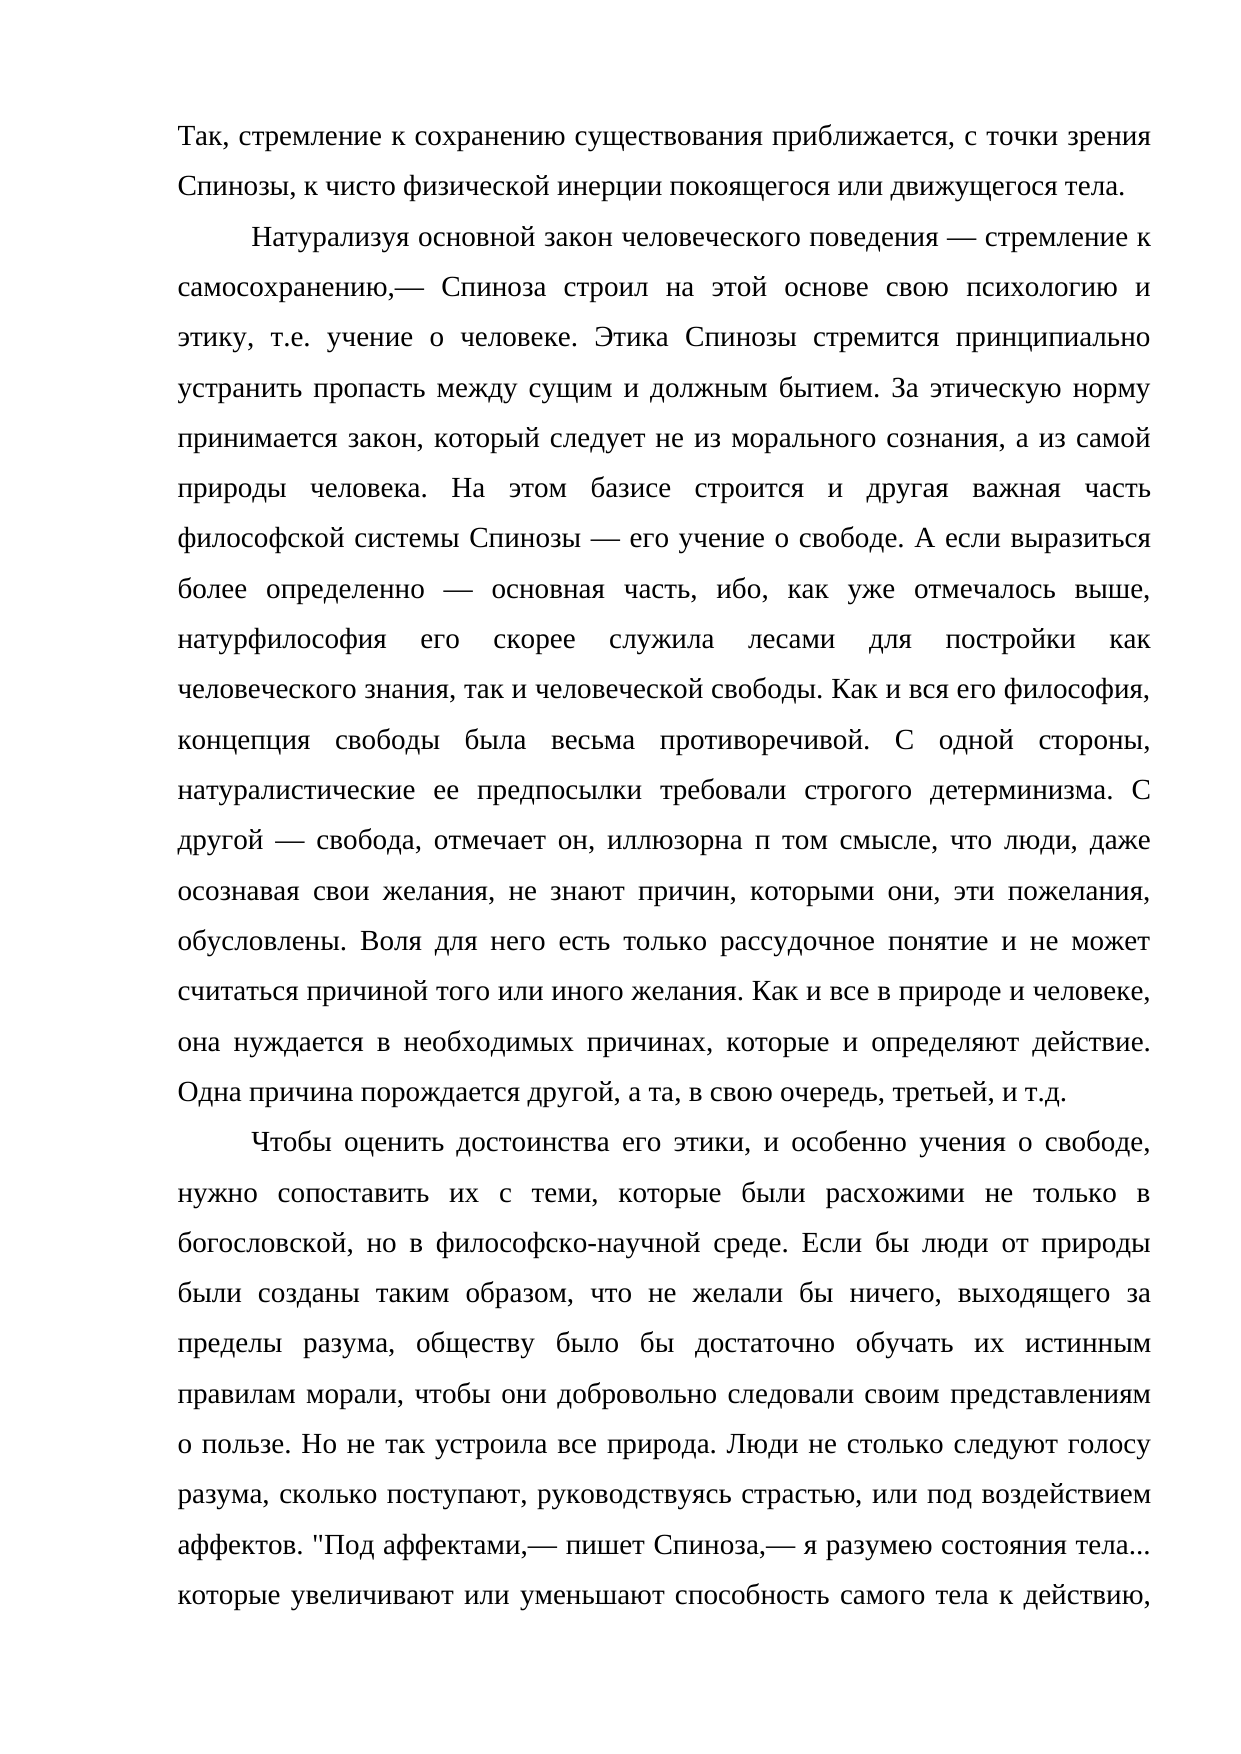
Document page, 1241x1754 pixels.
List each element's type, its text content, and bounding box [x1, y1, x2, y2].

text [177, 1124, 1152, 1611]
text Натурализуя основной закон человеческого поведения — стремление к самосохранению,— Спиноза строил на этой основе свою психологию и этику, т.е. учение о человеке. Этика Спинозы стремится принципиально устранить пропасть между сущим и должным бытием. За этическую норму принимается закон, который следует не из морального сознания, а из самой природы человека. На этом базисе строится и другая важная часть философской системы Спинозы — его учение о свободе. А если выразиться более определенно — основная часть, ибо, как уже отмечалось выше, натурфилософия его скорее служила лесами для постройки как человеческого знания, так и человеческой свободы. Как и вся его философия, концепция свободы была весьма противоречивой. С одной стороны, натуралистические ее предпосылки требовали строгого детерминизма. С другой — свобода, отмечает он, иллюзорна п том смысле, что люди, даже осознавая свои желания, не знают причин, которыми они, эти пожелания, обусловлены. Воля для него есть только рассудочное понятие и не может считаться причиной того или иного желания. Как и все в природе и человеке, она нуждается в необходимых причинах, которые и определяют действие. Одна причина порождается другой, а та, в свою очередь, третьей, и т.д. [177, 219, 1152, 1108]
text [177, 118, 1152, 202]
